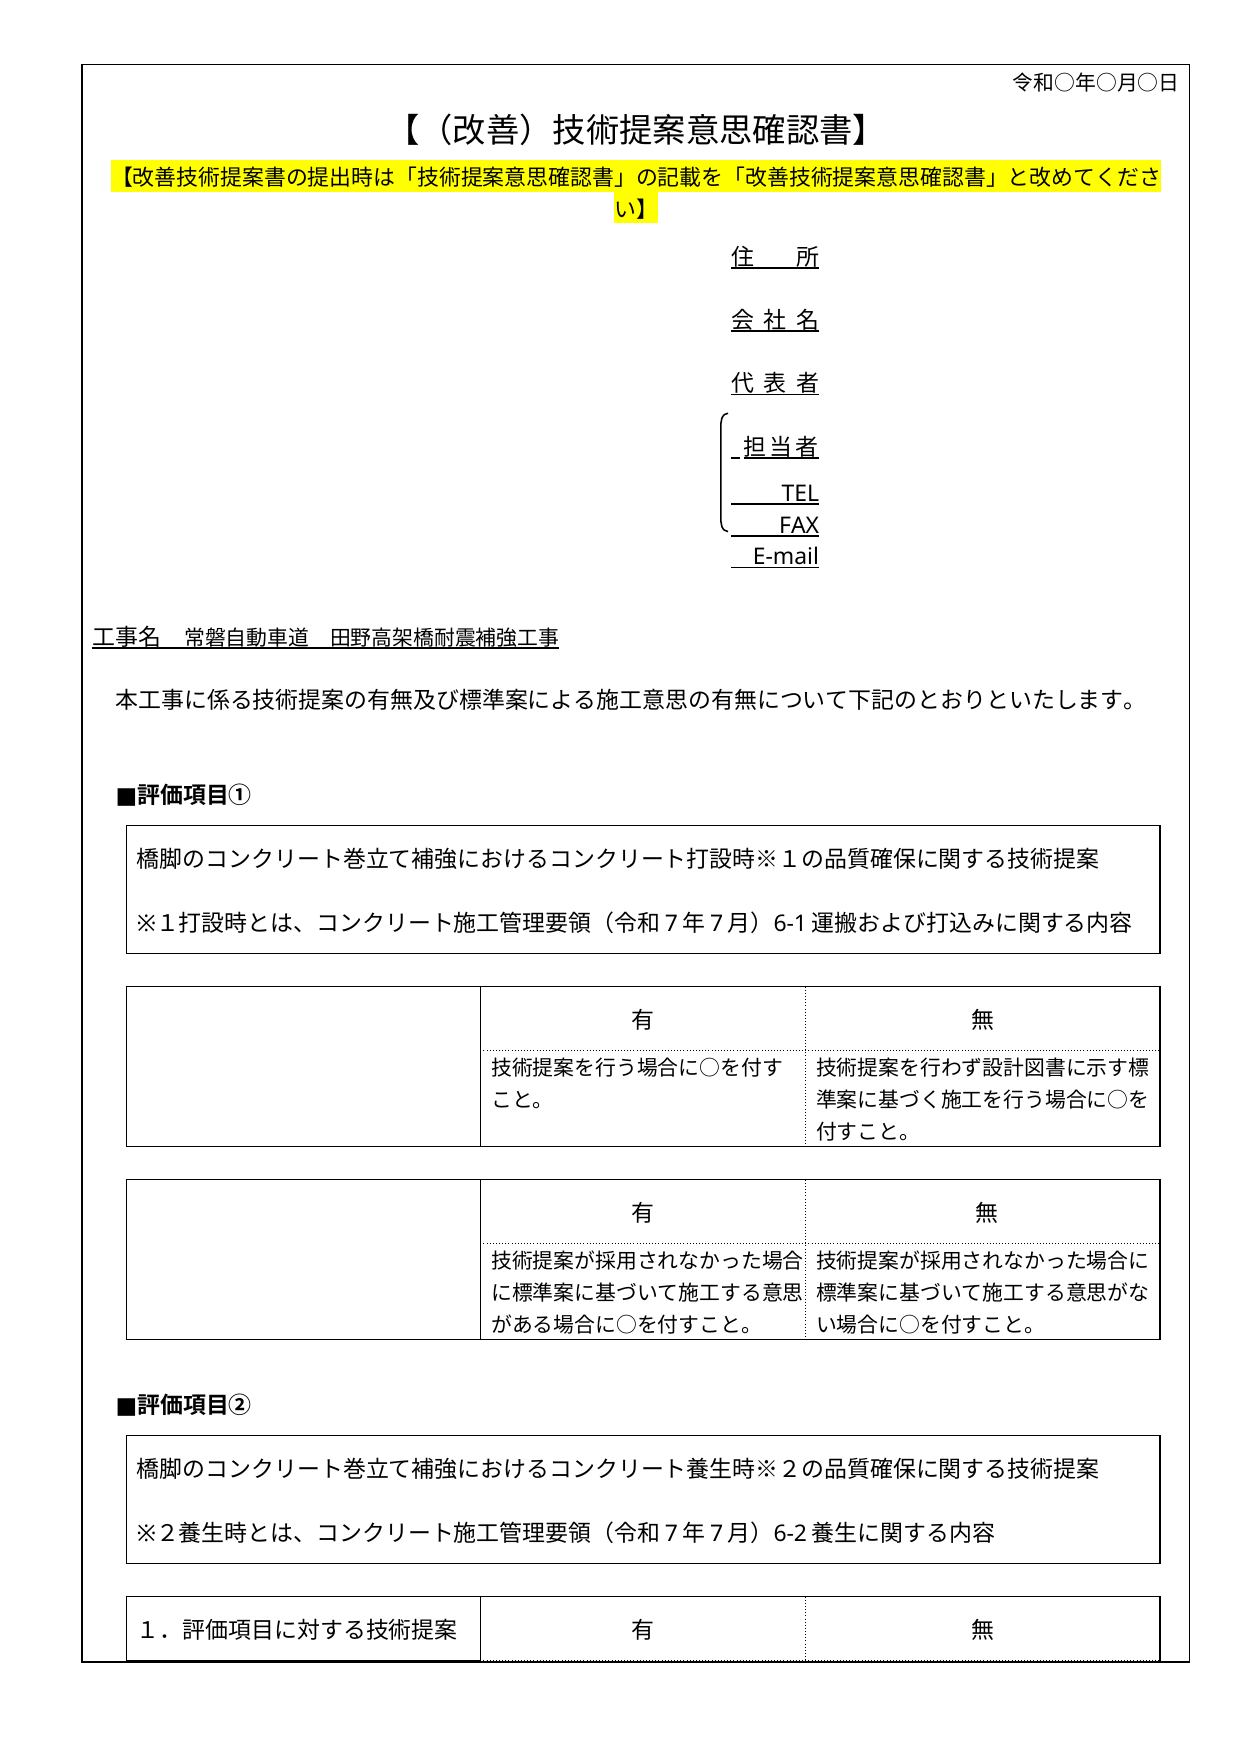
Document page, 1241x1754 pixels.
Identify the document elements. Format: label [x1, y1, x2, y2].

table_header [83, 65, 1189, 1661]
